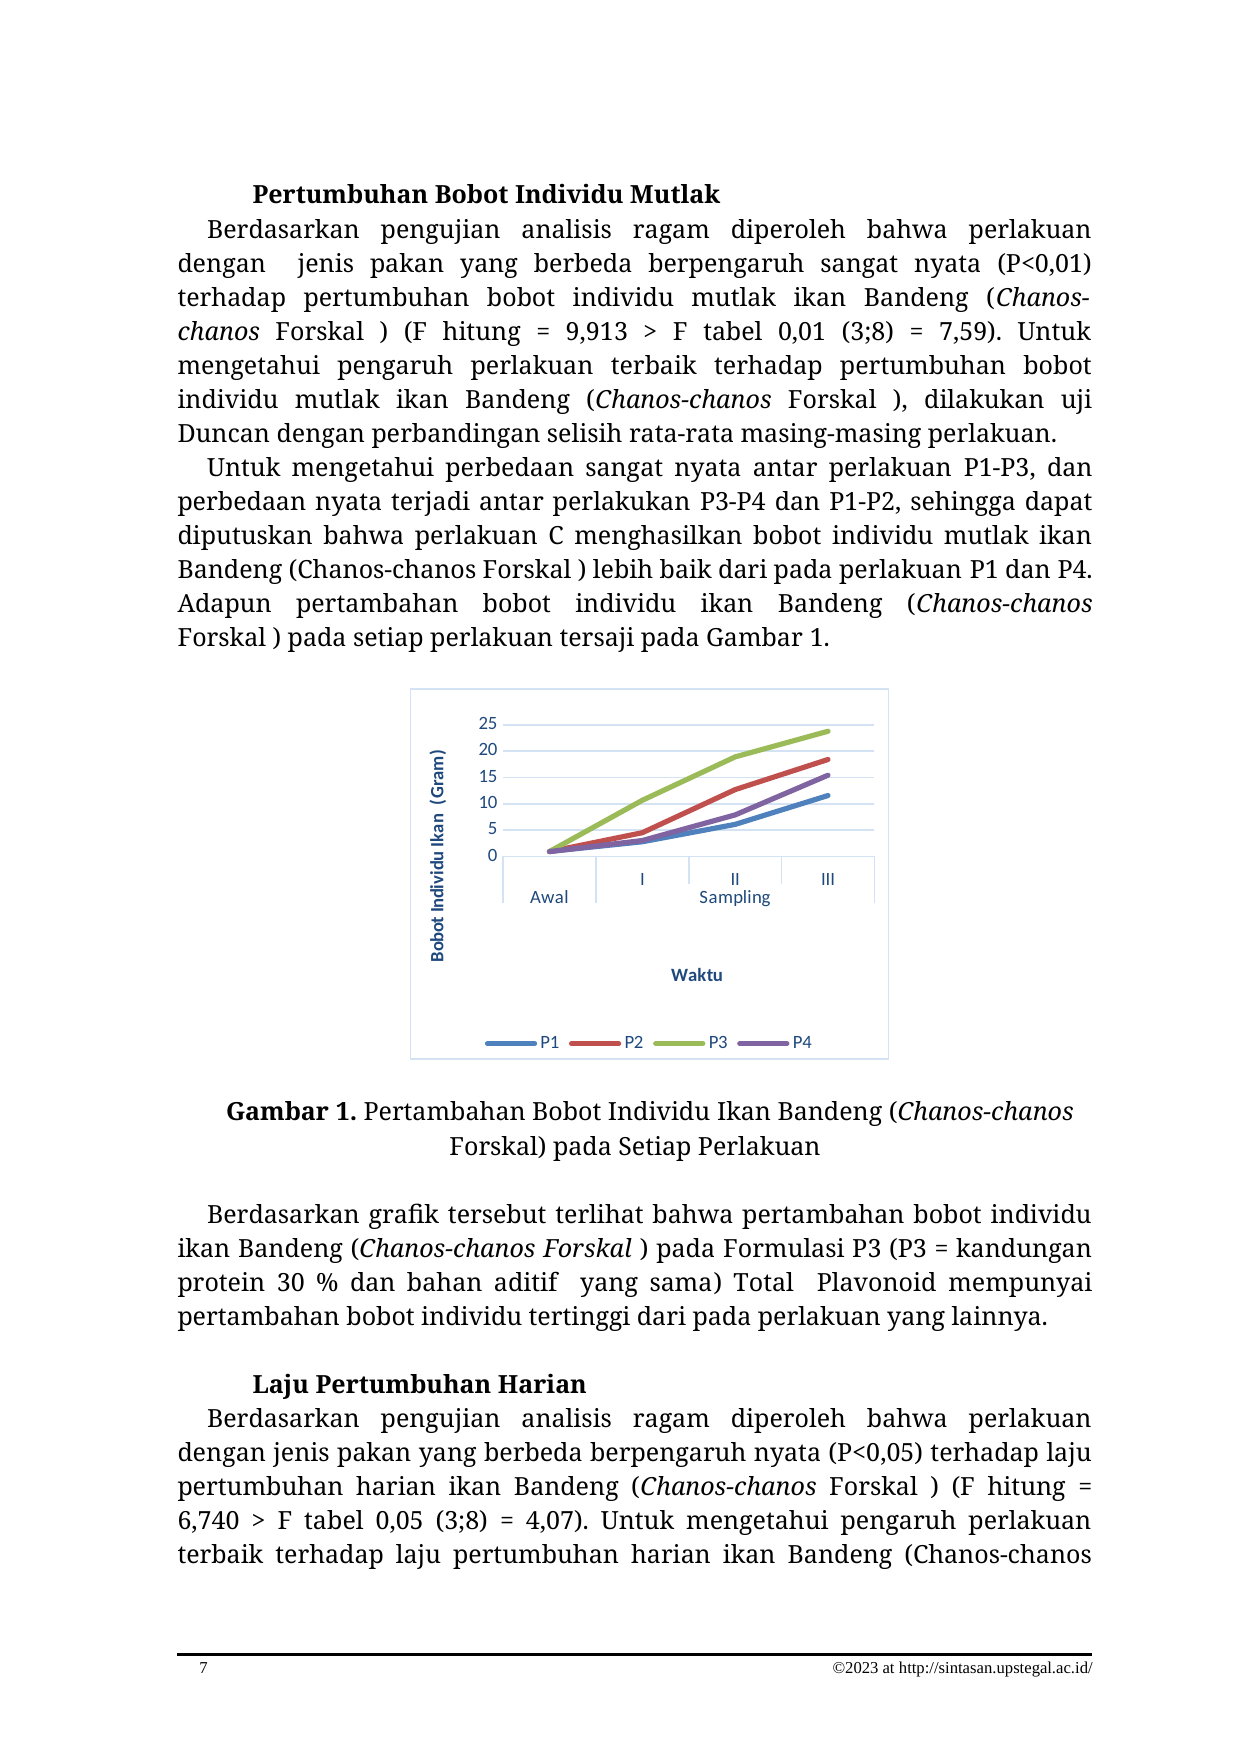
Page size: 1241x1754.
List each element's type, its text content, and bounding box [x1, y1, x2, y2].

text Untuk mengetahui perbedaan sangat nyata antar perlakuan P1-P3, dan perbedaan nyata terjadi antar perlakukan P3-P4 dan P1-P2, sehingga dapat diputuskan bahwa perlakuan C menghasilkan bobot individu mutlak ikan Bandeng (Chanos-chanos Forskal ) lebih baik dari pada perlakuan P1 dan P4. Adapun pertambahan bobot individu ikan Bandeng (Chanos-chanos Forskal ) pada setiap perlakuan tersaji pada Gambar 1. [177, 450, 1092, 654]
text Pertumbuhan Bobot Individu Mutlak [252, 177, 1092, 211]
text Gambar 1. Pertambahan Bobot Individu Ikan Bandeng (Chanos-chanos Forskal) pada Setiap Perlakuan [177, 1094, 1092, 1162]
text Laju Pertumbuhan Harian [252, 1367, 1092, 1401]
text Berdasarkan pengujian analisis ragam diperoleh bahwa perlakuan dengan jenis pakan yang berbeda berpengaruh sangat nyata (P<0,01) terhadap pertumbuhan bobot individu mutlak ikan Bandeng (Chanos-chanos Forskal ) (F hitung = 9,913 > F tabel 0,01 (3;8) = 7,59). Untuk mengetahui pengaruh perlakuan terbaik terhadap pertumbuhan bobot individu mutlak ikan Bandeng (Chanos-chanos Forskal ), dilakukan uji Duncan dengan perbandingan selisih rata-rata masing-masing perlakuan. [177, 211, 1092, 450]
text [177, 1401, 1092, 1571]
text Berdasarkan grafik tersebut terlihat bahwa pertambahan bobot individu ikan Bandeng (Chanos-chanos Forskal ) pada Formulasi P3 (P3 = kandungan protein 30 % dan bahan aditif yang sama) Total Plavonoid mempunyai pertambahan bobot individu tertinggi dari pada perlakuan yang lainnya. [177, 1196, 1092, 1332]
